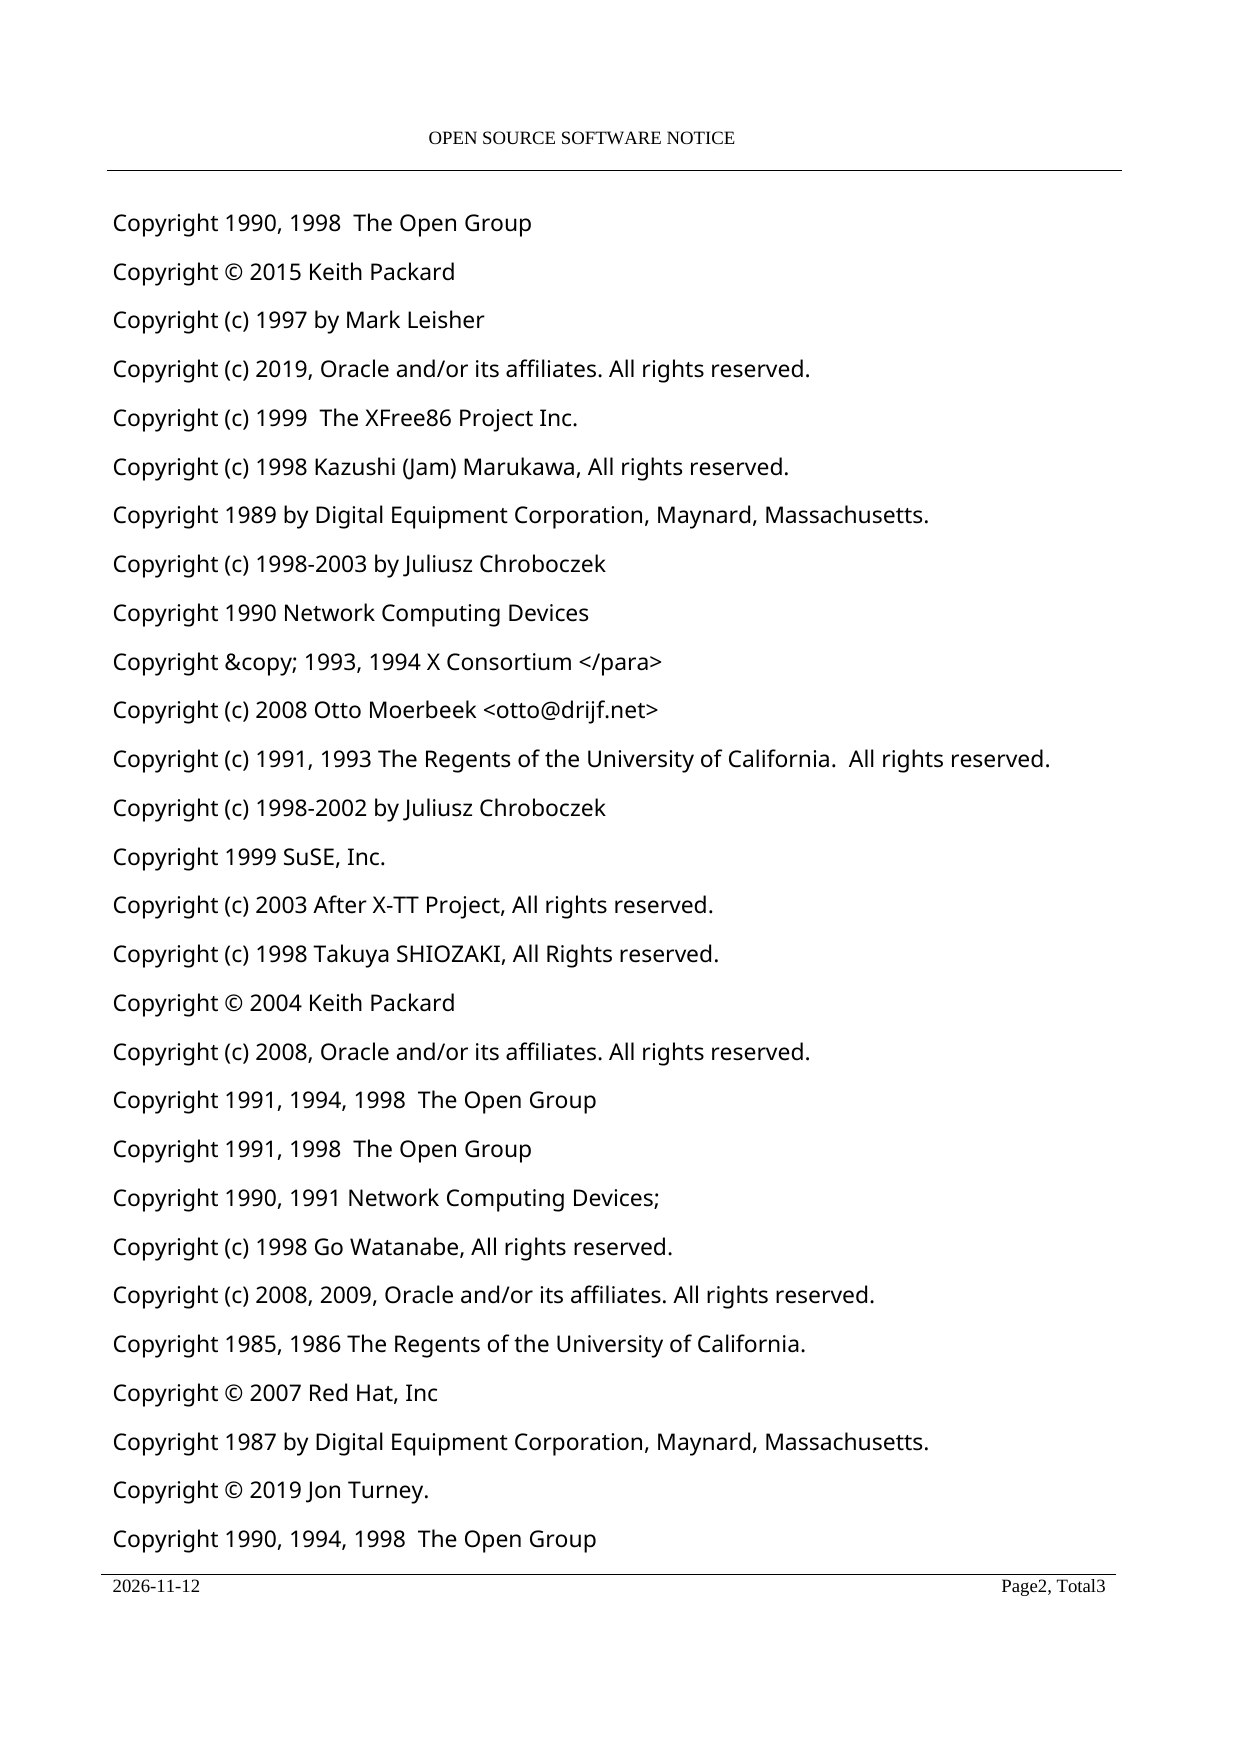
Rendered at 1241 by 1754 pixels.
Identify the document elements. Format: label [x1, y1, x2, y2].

text [112, 206, 1128, 1555]
